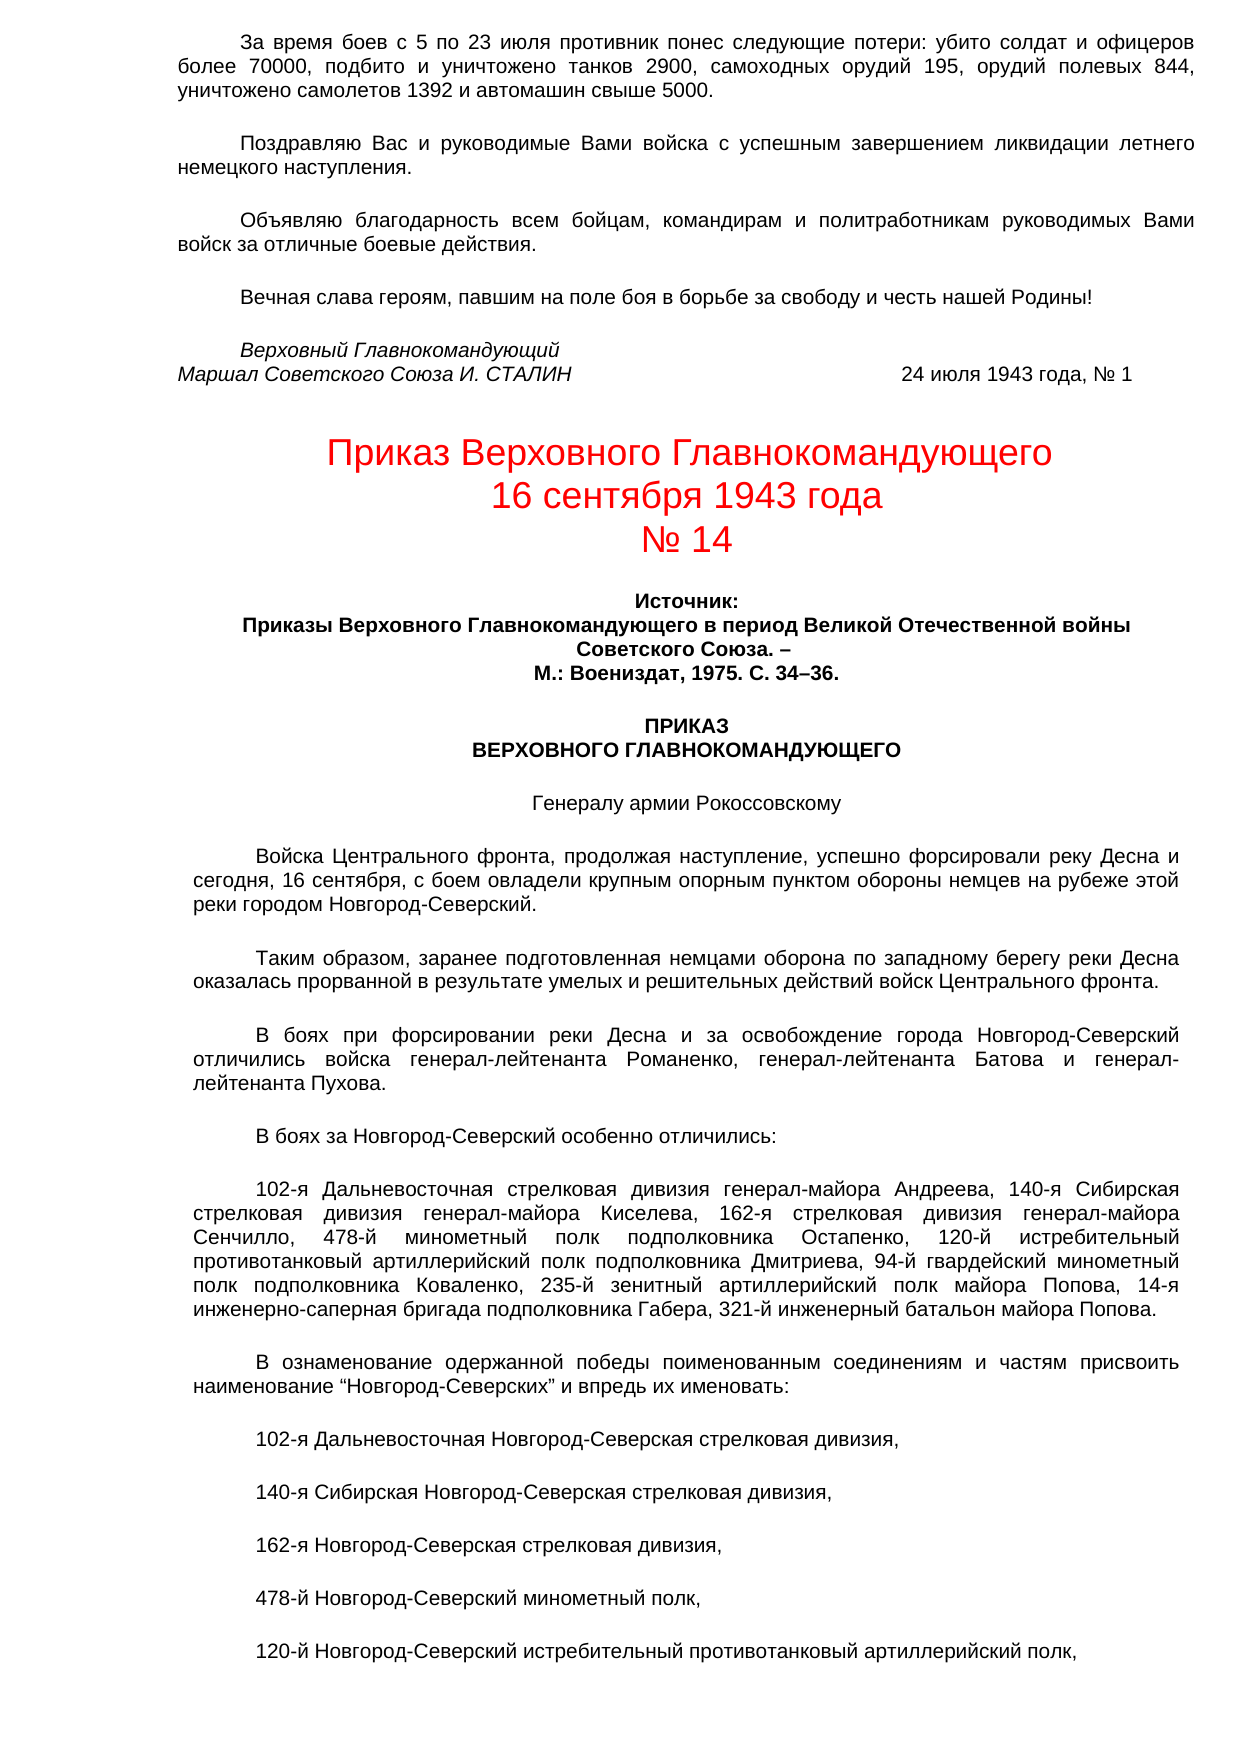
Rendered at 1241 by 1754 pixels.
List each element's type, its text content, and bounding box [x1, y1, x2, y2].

text Объявляю благодарность всем бойцам, командирам и политработникам руководимых Вами войск за отличные боевые действия. [177, 208, 1196, 256]
text Вечная слава героям, павшим на поле боя в борьбе за свободу и честь нашей Родины! [177, 285, 1196, 309]
text Поздравляю Вас и руководимые Вами войска с успешным завершением ликвидации летнего немецкого наступления. [177, 131, 1196, 178]
text За время боев с 5 по 23 июля противник понес следующие потери: убито солдат и офицеров более 70000, подбито и уничтожено танков 2900, самоходных орудий 195, орудий полевых 844, уничтожено самолетов 1392 и автомашин свыше 5000. [177, 29, 1196, 101]
table_header [177, 415, 1196, 1708]
text Верховный Главнокомандующий Маршал Советского Союза И. СТАЛИН 24 июля 1943 года, № 1 [177, 338, 1196, 386]
